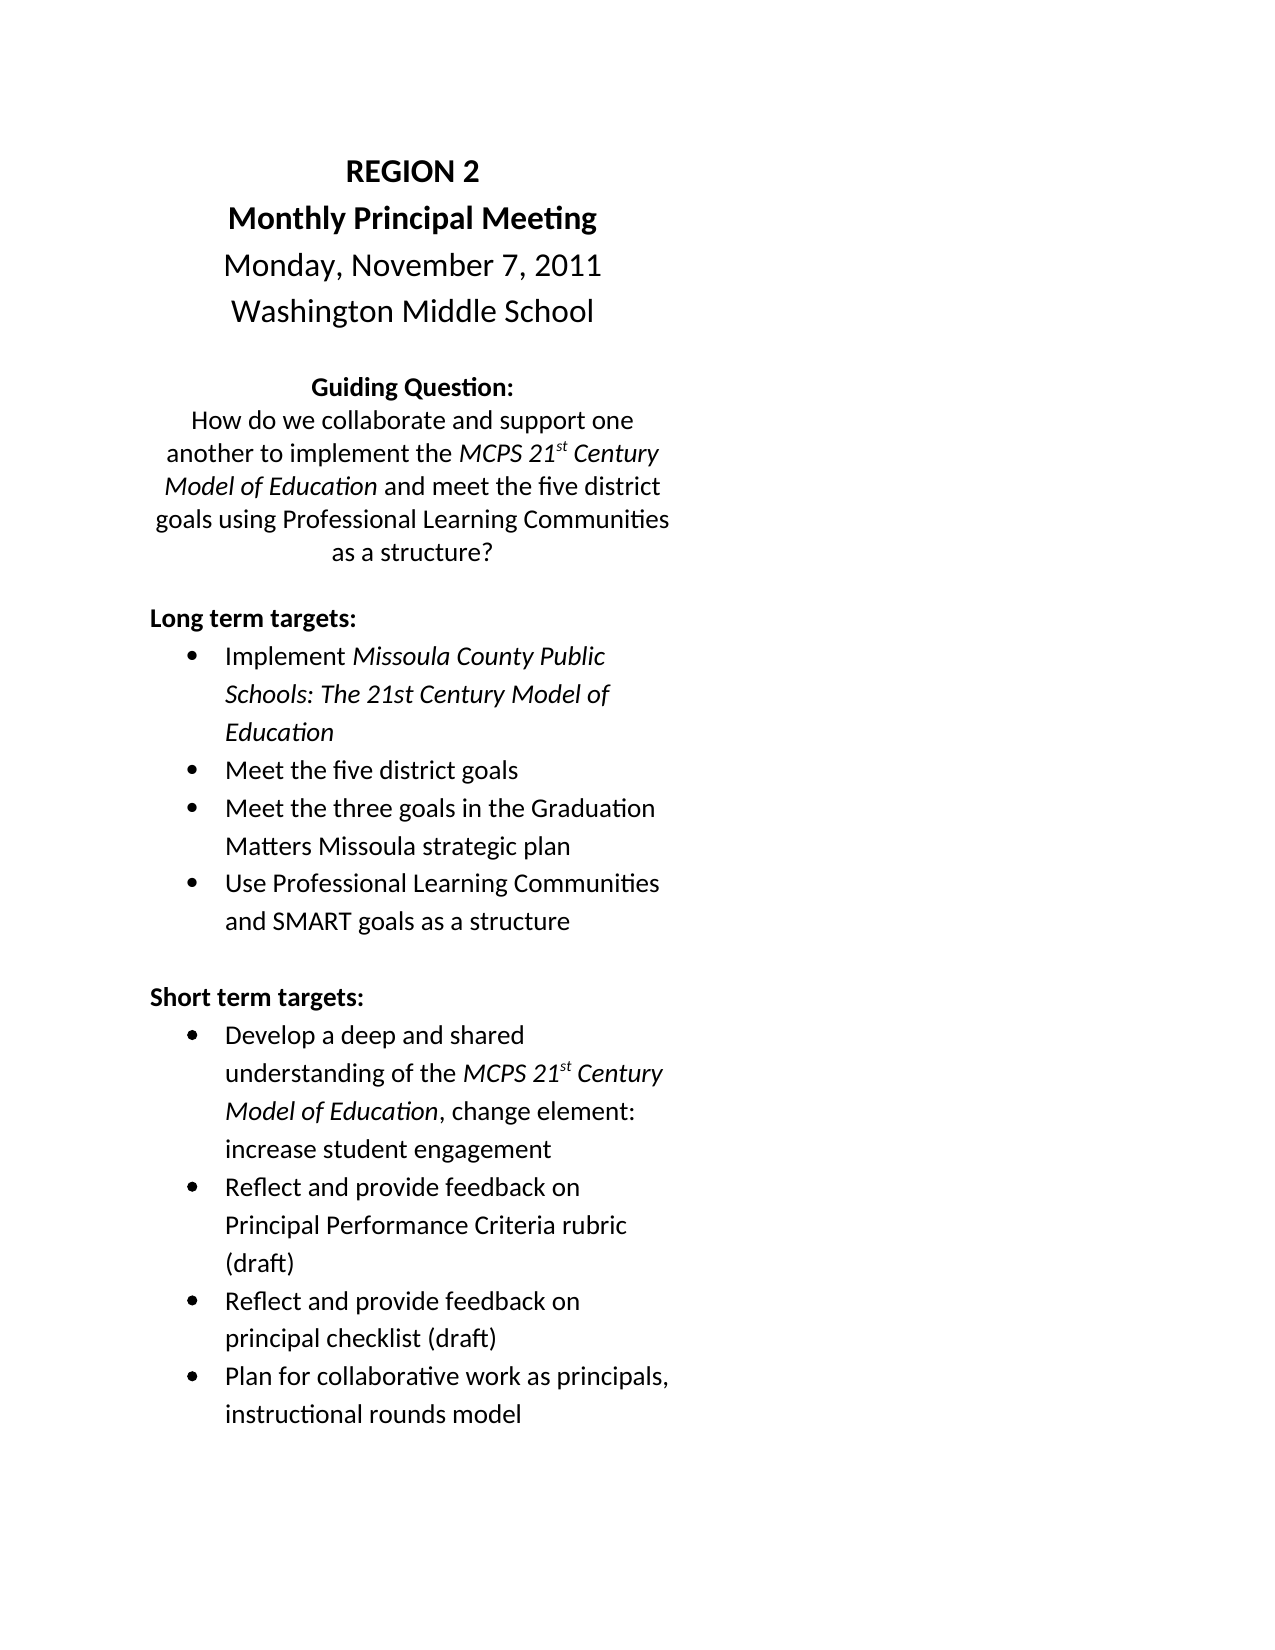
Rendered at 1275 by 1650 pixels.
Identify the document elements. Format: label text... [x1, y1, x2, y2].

list Meet the three goals in the Graduation Matters Missoula strategic plan [187, 791, 675, 862]
list Reflect and provide feedback on Principal Performance Criteria rubric (draft) [187, 1170, 675, 1279]
list Implement Missoula County Public Schools: The 21st Century Model of Education [187, 639, 675, 748]
text Monday, November 7, 2011 [150, 243, 675, 284]
list Reflect and provide feedback on principal checklist (draft) [187, 1284, 675, 1355]
text Short term targets: [150, 980, 675, 1013]
text How do we collaborate and support one another to implement the MCPS 21st Century Model of Education and meet the five district goals using Professional Learning Communities as a structure? [150, 403, 675, 568]
text REGION 2 [150, 150, 675, 191]
list Develop a deep and shared understanding of the MCPS 21st Century Model of Education, change element: increase student engagement [187, 1018, 675, 1165]
text Washington Middle School [150, 290, 675, 331]
text Guiding Question: [150, 370, 675, 403]
text Long term targets: [150, 601, 675, 634]
text Monthly Principal Meeting [150, 197, 675, 237]
list Use Professional Learning Communities and SMART goals as a structure [187, 867, 675, 938]
list Meet the five district goals [187, 753, 675, 786]
list Plan for collaborative work as principals, instructional rounds model [187, 1359, 675, 1431]
